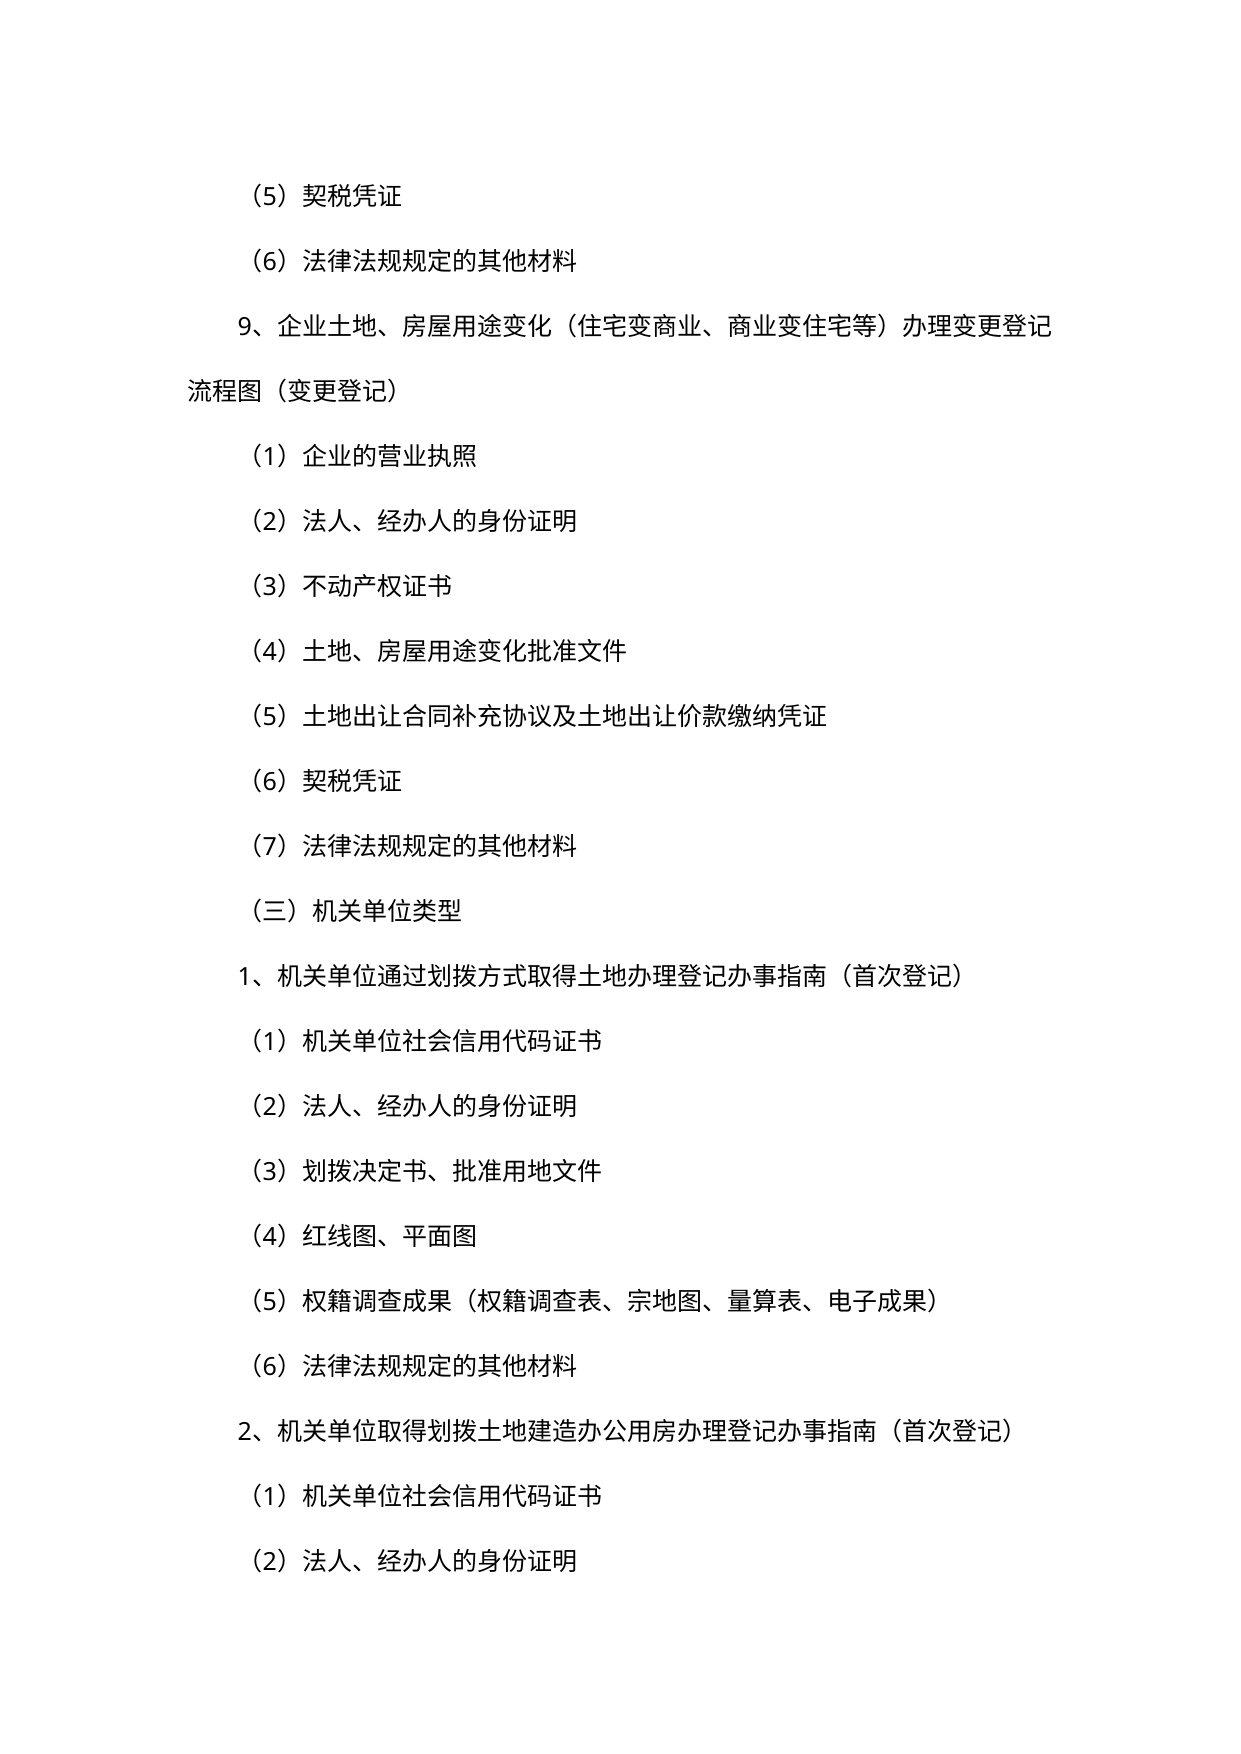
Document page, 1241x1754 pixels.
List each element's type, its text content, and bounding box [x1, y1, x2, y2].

text 9、企业土地、房屋用途变化（住宅变商业、商业变住宅等）办理变更登记流程图（变更登记） [187, 292, 1053, 422]
text （1）机关单位社会信用代码证书 [187, 1462, 1053, 1527]
text （5）权籍调查成果（权籍调查表、宗地图、量算表、电子成果） [187, 1267, 1053, 1332]
text （2）法人、经办人的身份证明 [187, 1527, 1053, 1592]
text （6）法律法规规定的其他材料 [187, 227, 1053, 292]
text （2）法人、经办人的身份证明 [187, 1072, 1053, 1137]
text （5）土地出让合同补充协议及土地出让价款缴纳凭证 [187, 682, 1053, 747]
text （7）法律法规规定的其他材料 [187, 812, 1053, 877]
text （3）划拨决定书、批准用地文件 [187, 1137, 1053, 1202]
text （三）机关单位类型 [187, 877, 1053, 942]
text 1、机关单位通过划拨方式取得土地办理登记办事指南（首次登记） [187, 942, 1053, 1007]
text （3）不动产权证书 [187, 552, 1053, 617]
text （4）土地、房屋用途变化批准文件 [187, 617, 1053, 682]
text （2）法人、经办人的身份证明 [187, 487, 1053, 552]
text （1）企业的营业执照 [187, 422, 1053, 487]
text （1）机关单位社会信用代码证书 [187, 1007, 1053, 1072]
text （5）契税凭证 [187, 162, 1053, 227]
text （6）契税凭证 [187, 747, 1053, 812]
text （4）红线图、平面图 [187, 1202, 1053, 1267]
text （6）法律法规规定的其他材料 [187, 1332, 1053, 1397]
text 2、机关单位取得划拨土地建造办公用房办理登记办事指南（首次登记） [187, 1397, 1053, 1462]
